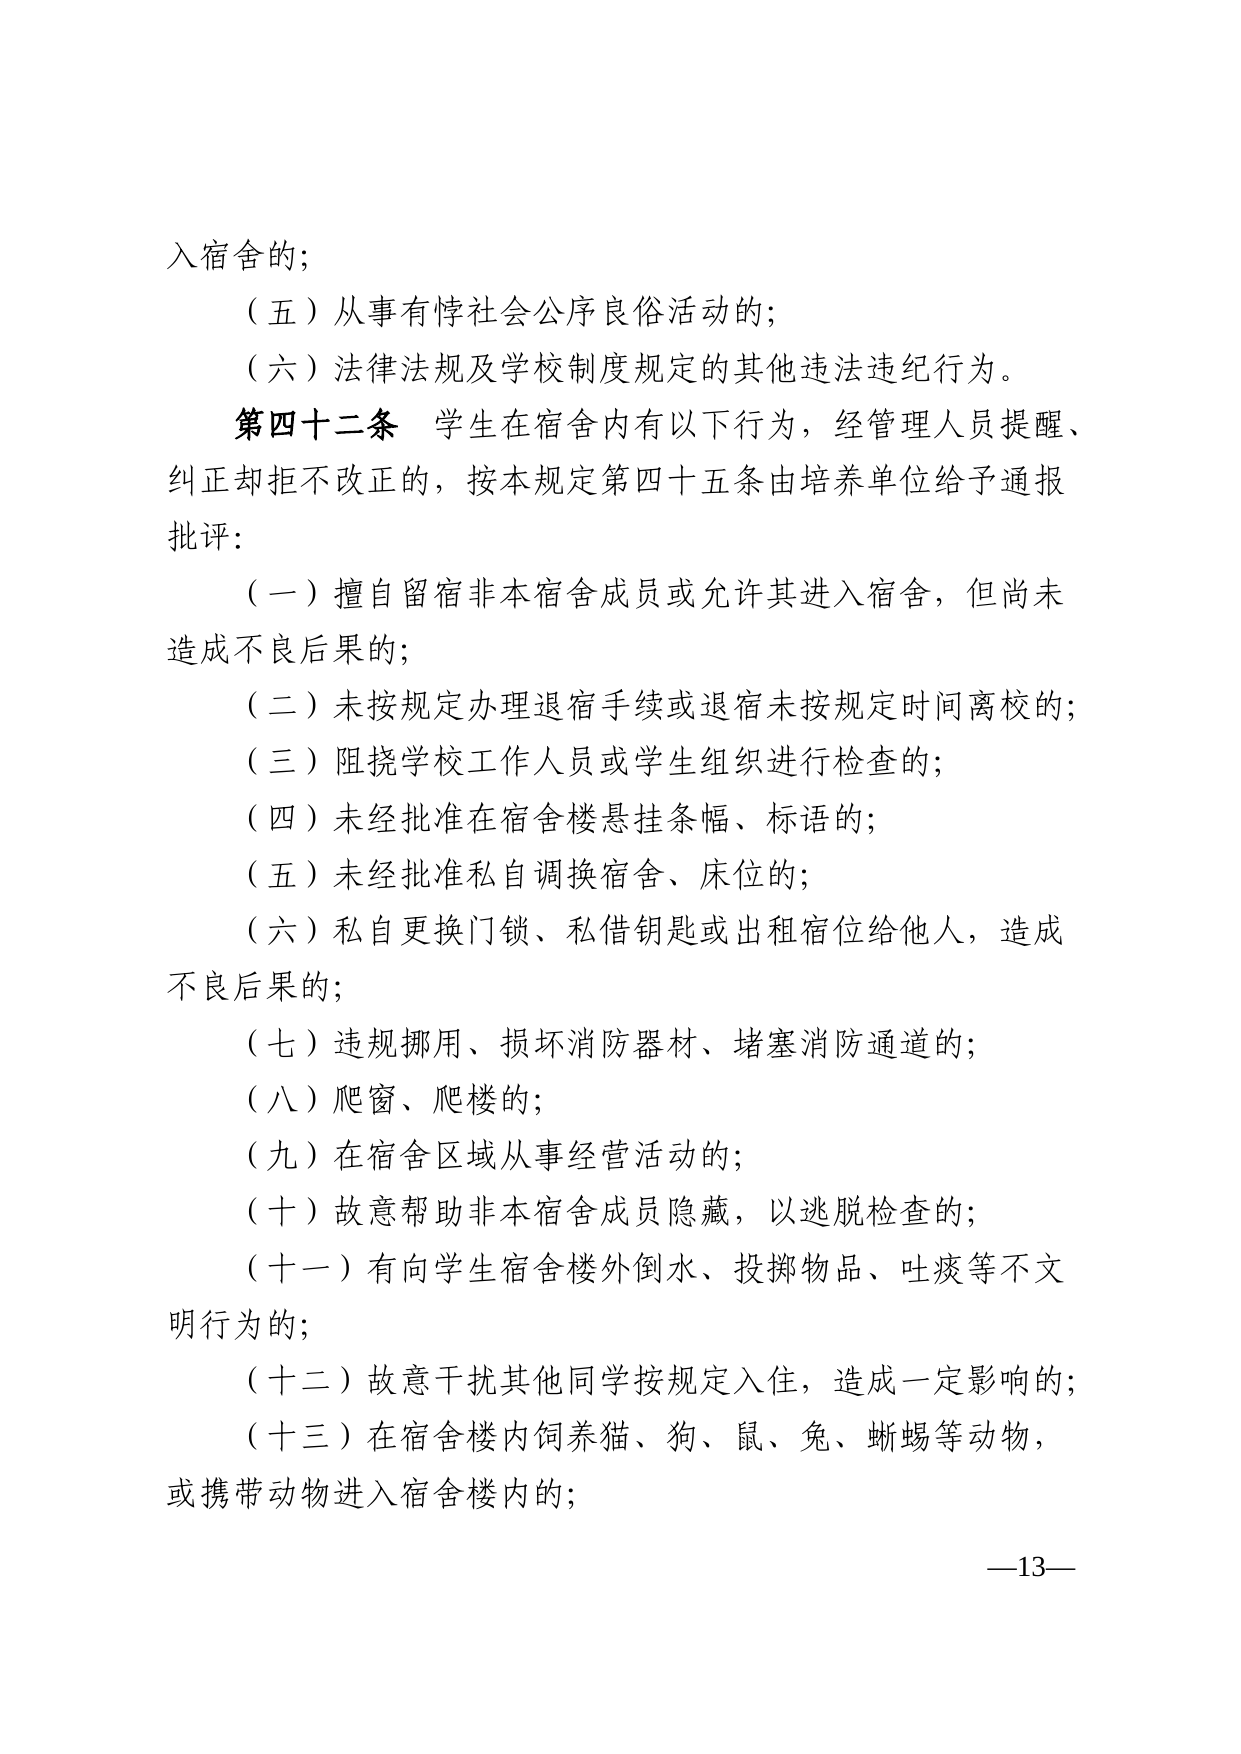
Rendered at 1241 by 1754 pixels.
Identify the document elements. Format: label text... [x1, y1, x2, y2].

text （五）从事有悖社会公序良俗活动的； [165, 279, 1075, 335]
text （三）阻挠学校工作人员或学生组织进行检查的； [165, 729, 1075, 785]
text （七）违规挪用、损坏消防器材、堵塞消防通道的； [165, 1010, 1075, 1066]
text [165, 222, 1075, 279]
text （六）私自更换门锁、私借钥匙或出租宿位给他人，造成不良后果的； [165, 897, 1075, 1010]
text （十）故意帮助非本宿舍成员隐藏，以逃脱检查的； [165, 1179, 1075, 1235]
text （六）法律法规及学校制度规定的其他违法违纪行为。 [165, 335, 1075, 391]
text （八）爬窗、爬楼的； [165, 1066, 1075, 1122]
text （十二）故意干扰其他同学按规定入住，造成一定影响的； [165, 1347, 1075, 1404]
text （五）未经批准私自调换宿舍、床位的； [165, 841, 1075, 897]
text （二）未按规定办理退宿手续或退宿未按规定时间离校的； [165, 672, 1075, 729]
text 第四十二条 学生在宿舍内有以下行为，经管理人员提醒、纠正却拒不改正的，按本规定第四十五条由培养单位给予通报批评： [165, 391, 1075, 560]
text （十三）在宿舍楼内饲养猫、狗、鼠、兔、蜥蜴等动物，或携带动物进入宿舍楼内的； [165, 1404, 1075, 1516]
text （一）擅自留宿非本宿舍成员或允许其进入宿舍，但尚未造成不良后果的； [165, 560, 1075, 672]
text （九）在宿舍区域从事经营活动的； [165, 1122, 1075, 1179]
text （四）未经批准在宿舍楼悬挂条幅、标语的； [165, 785, 1075, 841]
text （十一）有向学生宿舍楼外倒水、投掷物品、吐痰等不文明行为的； [165, 1235, 1075, 1347]
